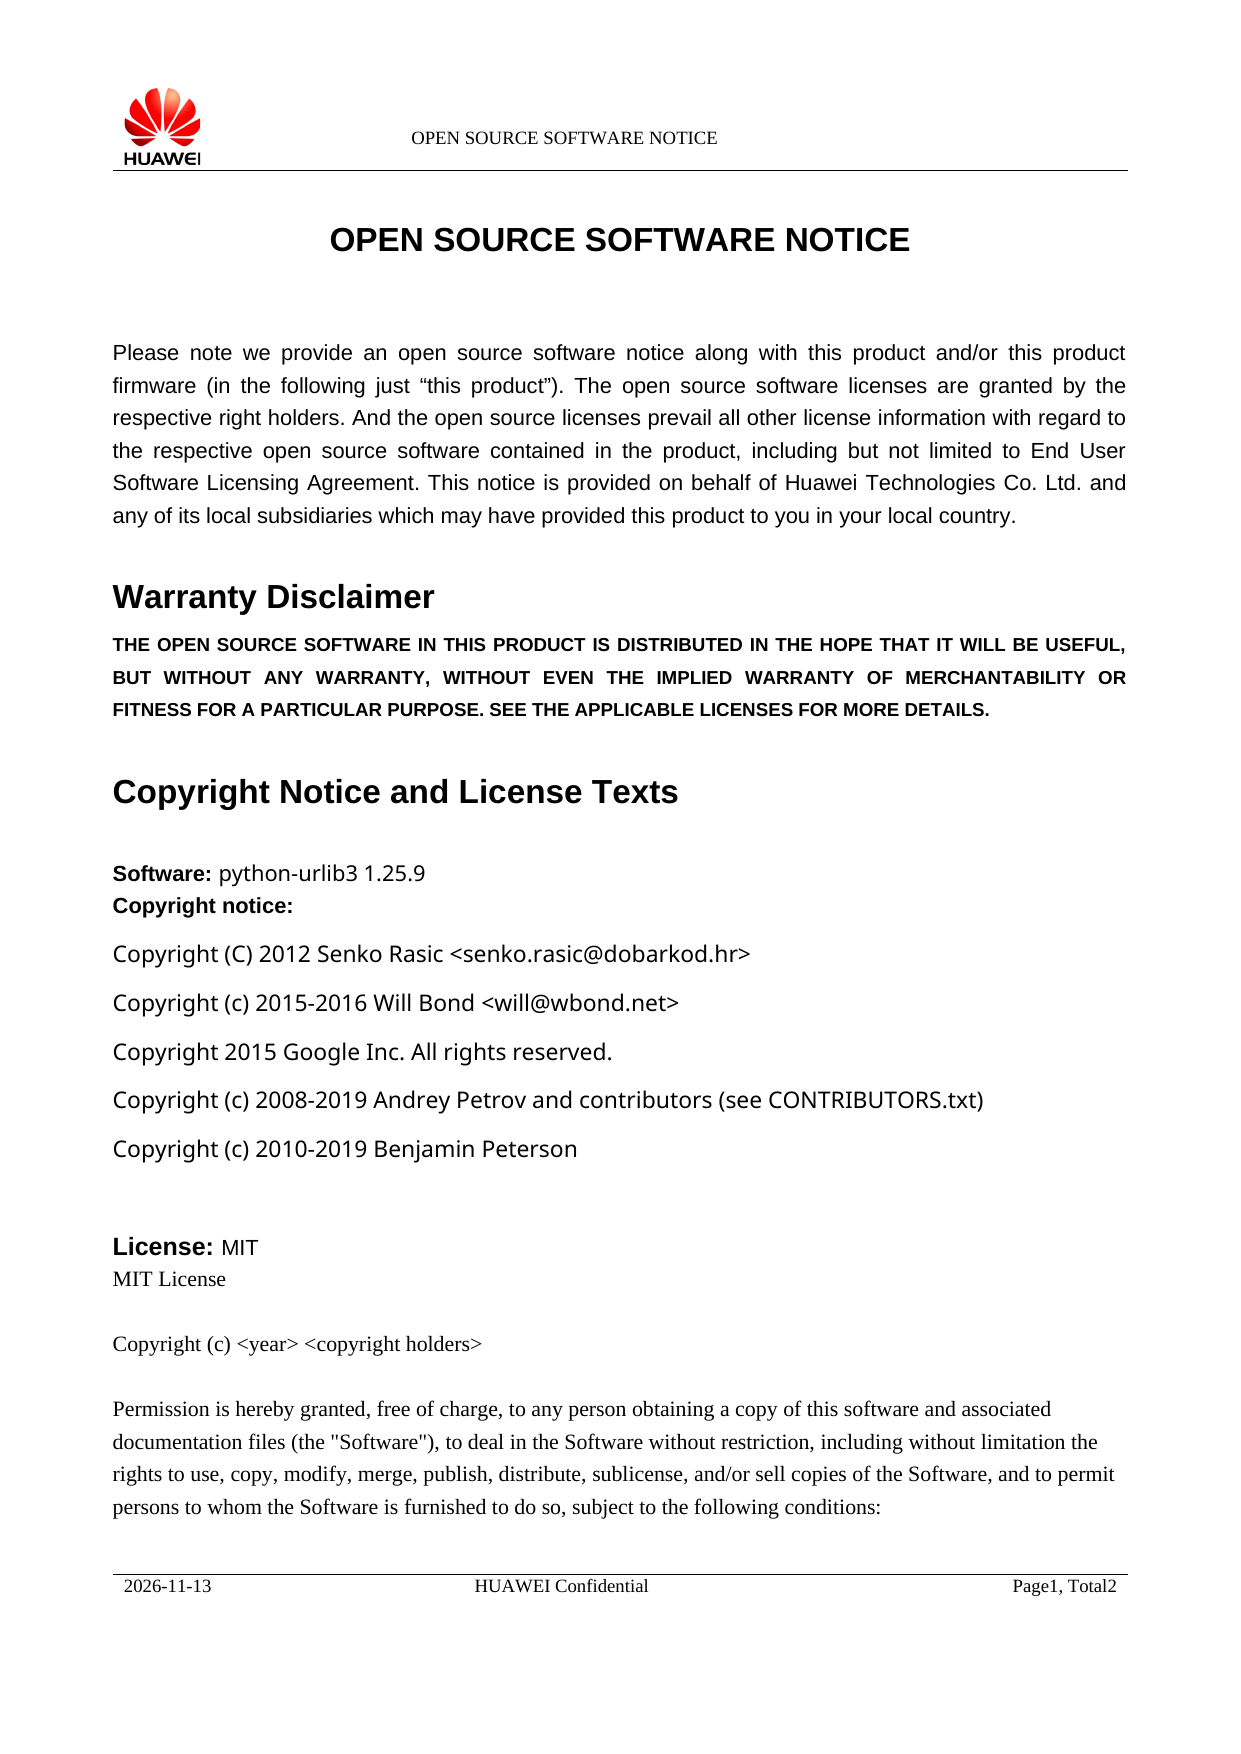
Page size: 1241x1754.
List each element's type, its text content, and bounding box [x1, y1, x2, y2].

text Copyright Notice and License Texts [112, 759, 1128, 824]
text Copyright notice: Copyright (C) 2012 Senko Rasic <senko.rasic@dobarkod.hr> Copyright (c) 2015-2016 Will Bond <will@wbond.net> Copyright 2015 Google Inc. All rights reserved. Copyright (c) 2008-2019 Andrey Petrov and contributors (see CONTRIBUTORS.txt) Copyright (c) 2010-2019 Benjamin Peterson [112, 889, 1128, 1214]
text Warranty Disclaimer [112, 564, 1128, 629]
text OPEN SOURCE SOFTWARE NOTICE [112, 206, 1128, 271]
text License: MIT [112, 1230, 1128, 1263]
text Please note we provide an open source software notice along with this product and/or this product firmware (in the following just “this product”). The open source software licenses are granted by the respective right holders. And the open source licenses prevail all other license information with regard to the respective open source software contained in the product, including but not limited to End User Software Licensing Agreement. This notice is provided on behalf of Huawei Technologies Co. Ltd. and any of its local subsidiaries which may have provided this product to you in your local country. [112, 336, 1128, 531]
picture [124, 88, 201, 165]
title Software: python-urlib3 1.25.9 [112, 856, 1128, 889]
text The open source software in this product is distributed in the hope that it will be useful, but WITHOUT ANY WARRANTY, without even the implied warranty of MERCHANTABILITY or FITNESS FOR A PARTICULAR PURPOSE. See the applicable licenses for more details. [112, 629, 1128, 726]
